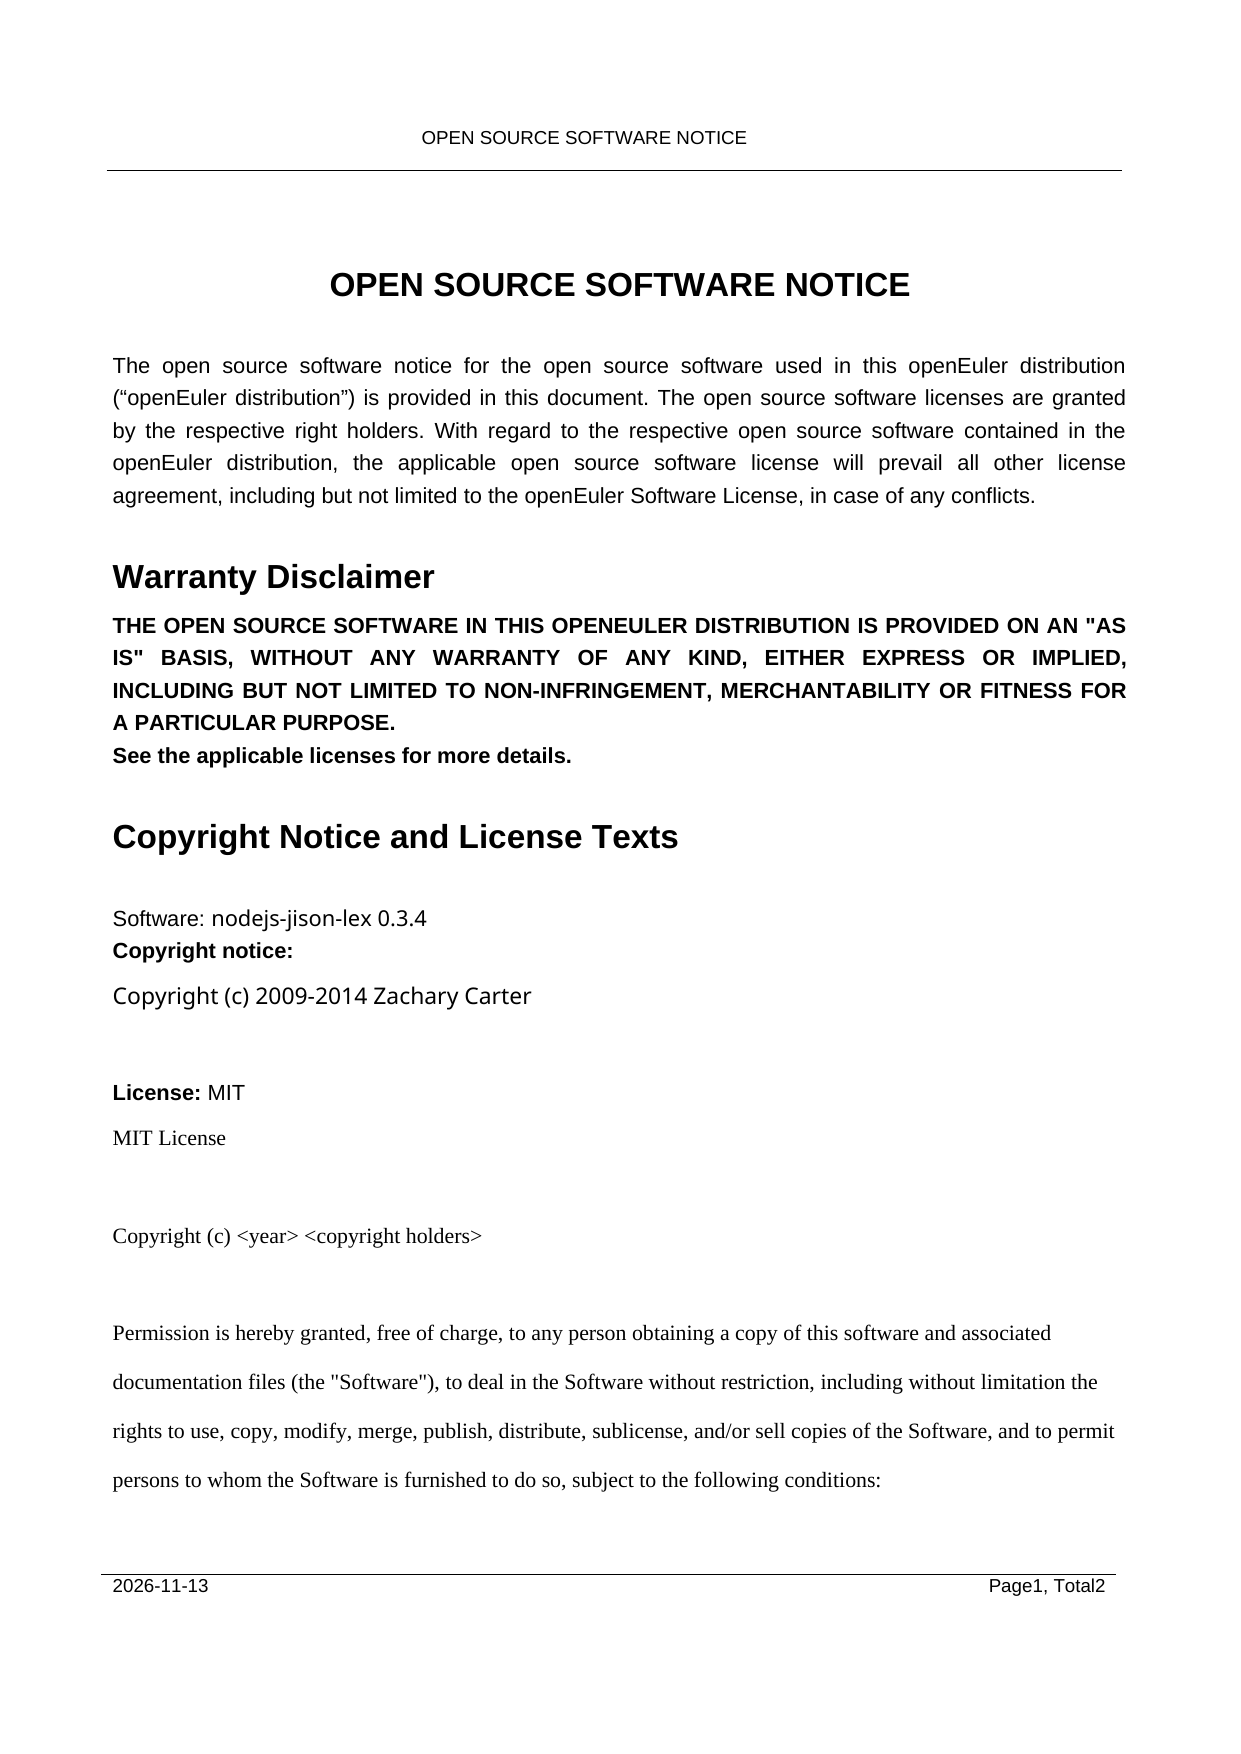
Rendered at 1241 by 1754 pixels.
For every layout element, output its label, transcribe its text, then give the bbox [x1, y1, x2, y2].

text Copyright notice: [112, 934, 1128, 966]
text License: MIT [112, 1077, 1128, 1109]
text OPEN SOURCE SOFTWARE NOTICE [112, 251, 1128, 316]
text Copyright (c) 2009-2014 Zachary Carter [112, 979, 1128, 1060]
text The open source software notice for the open source software used in this openEuler distribution (“openEuler distribution”) is provided in this document. The open source software licenses are granted by the respective right holders. With regard to the respective open source software contained in the openEuler distribution, the applicable open source software license will prevail all other license agreement, including but not limited to the openEuler Software License, in case of any conflicts. [112, 349, 1128, 511]
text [112, 1122, 1128, 1495]
text THE OPEN SOURCE SOFTWARE IN THIS OPENEULER DISTRIBUTION IS PROVIDED ON AN "AS IS" BASIS, WITHOUT ANY WARRANTY OF ANY KIND, EITHER EXPRESS OR IMPLIED, INCLUDING BUT NOT LIMITED TO NON-INFRINGEMENT, MERCHANTABILITY OR FITNESS FOR A PARTICULAR PURPOSE. See the applicable licenses for more details. [112, 609, 1128, 771]
text Copyright Notice and License Texts [112, 804, 1128, 869]
text Warranty Disclaimer [112, 544, 1128, 609]
text Software: nodejs-jison-lex 0.3.4 [112, 901, 1128, 934]
